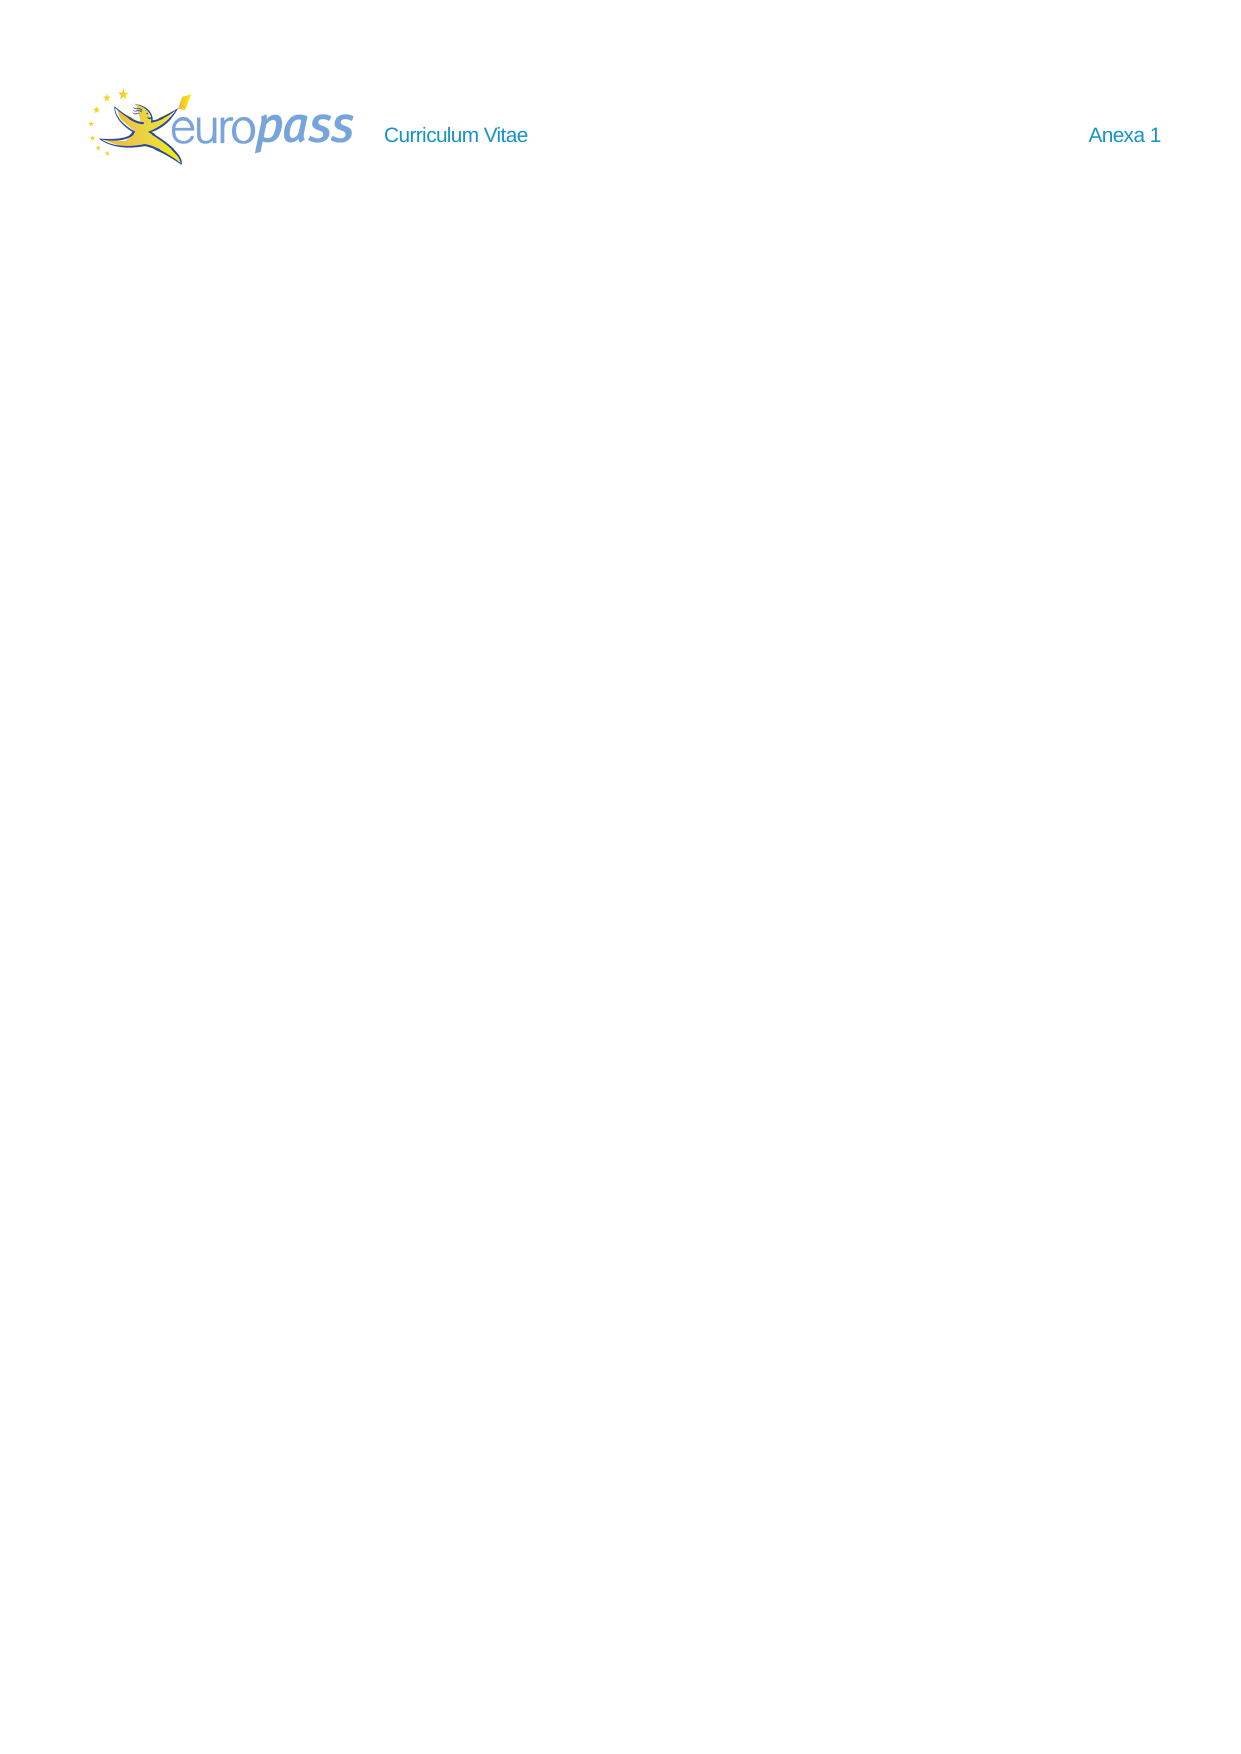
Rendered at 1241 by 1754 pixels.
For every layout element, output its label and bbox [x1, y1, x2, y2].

picture [88, 88, 354, 165]
